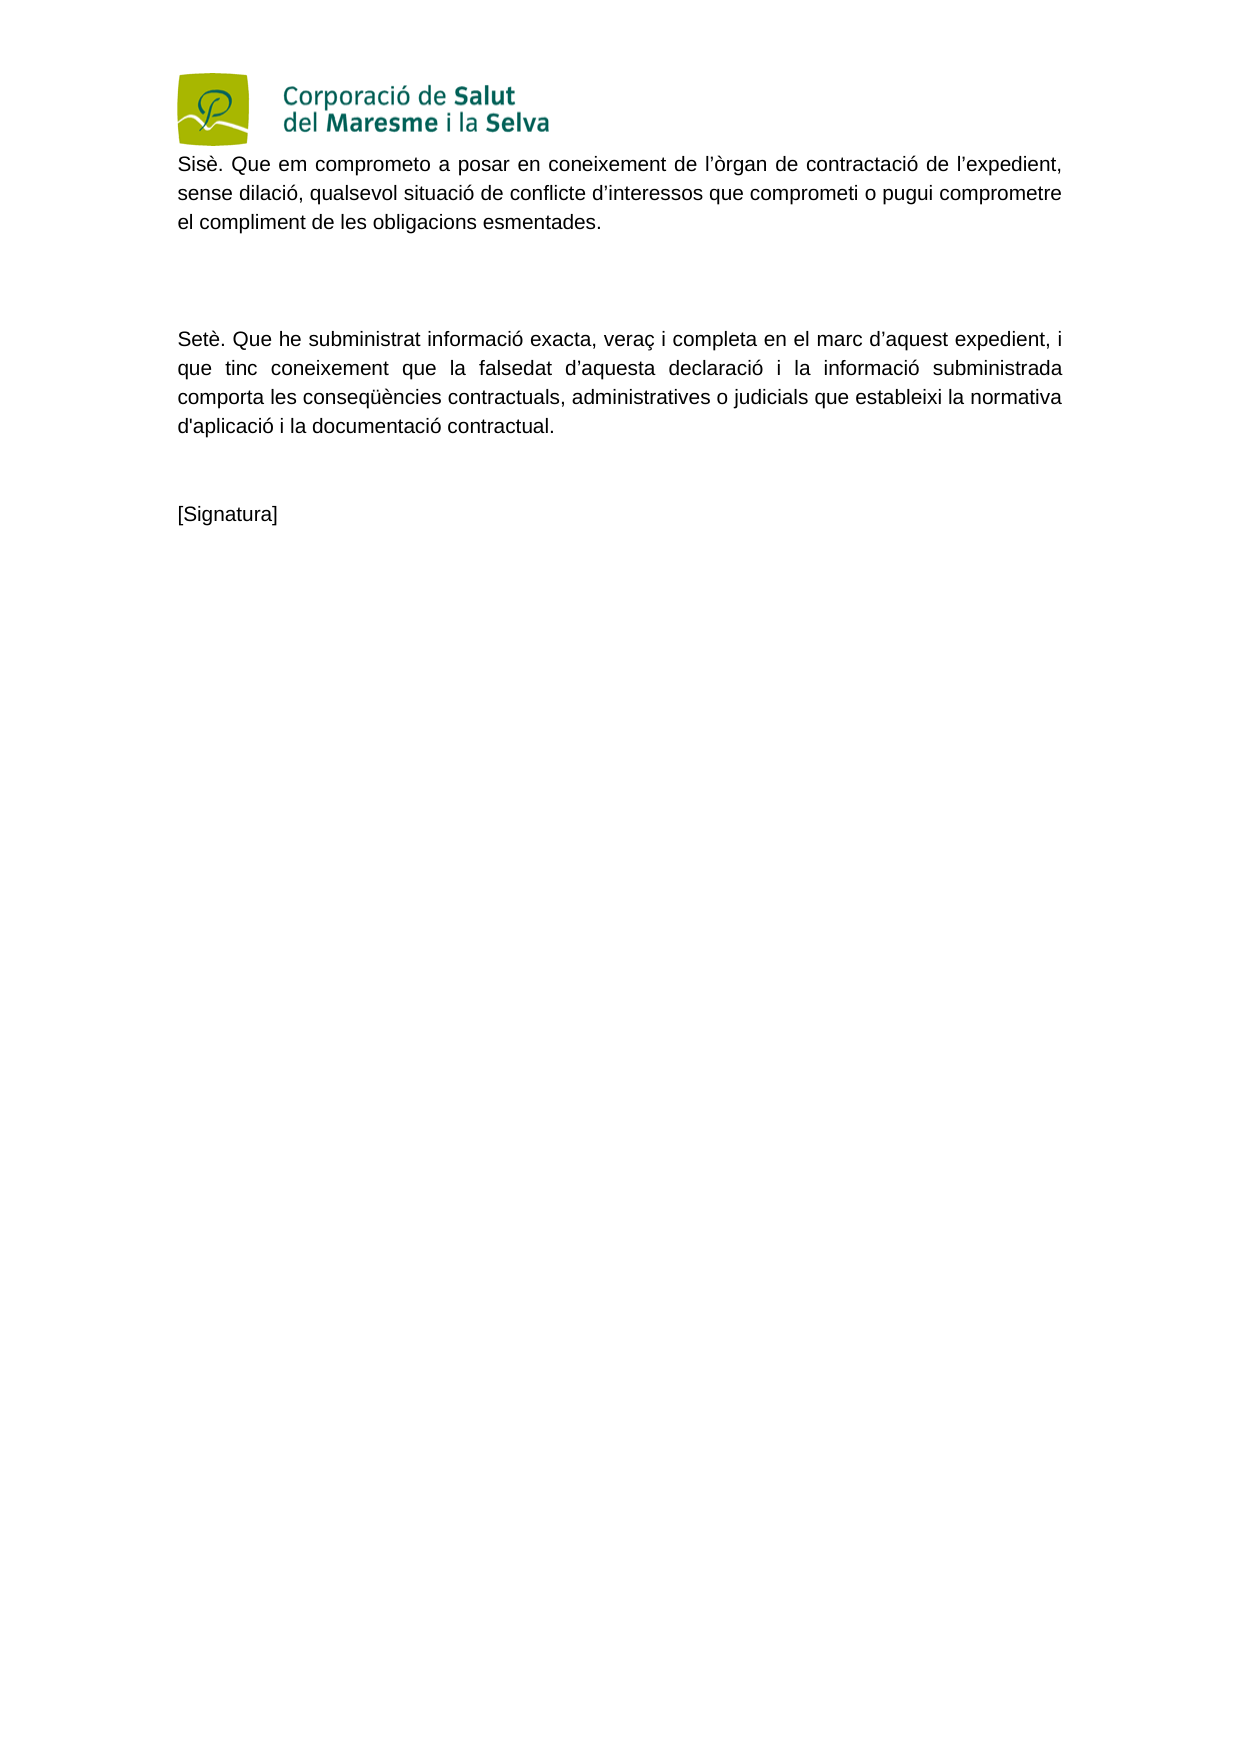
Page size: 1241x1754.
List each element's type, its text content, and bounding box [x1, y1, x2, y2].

text Sisè. Que em comprometo a posar en coneixement de l’òrgan de contractació de l’expedient, sense dilació, qualsevol situació de conflicte d’interessos que comprometi o pugui comprometre el compliment de les obligacions esmentades. [177, 148, 1063, 235]
text [Signatura] [177, 498, 1063, 527]
picture [177, 73, 549, 146]
text Setè. Que he subministrat informació exacta, veraç i completa en el marc d’aquest expedient, i que tinc coneixement que la falsedat d’aquesta declaració i la informació subministrada comporta les conseqüències contractuals, administratives o judicials que estableixi la normativa d'aplicació i la documentació contractual. [177, 323, 1063, 439]
